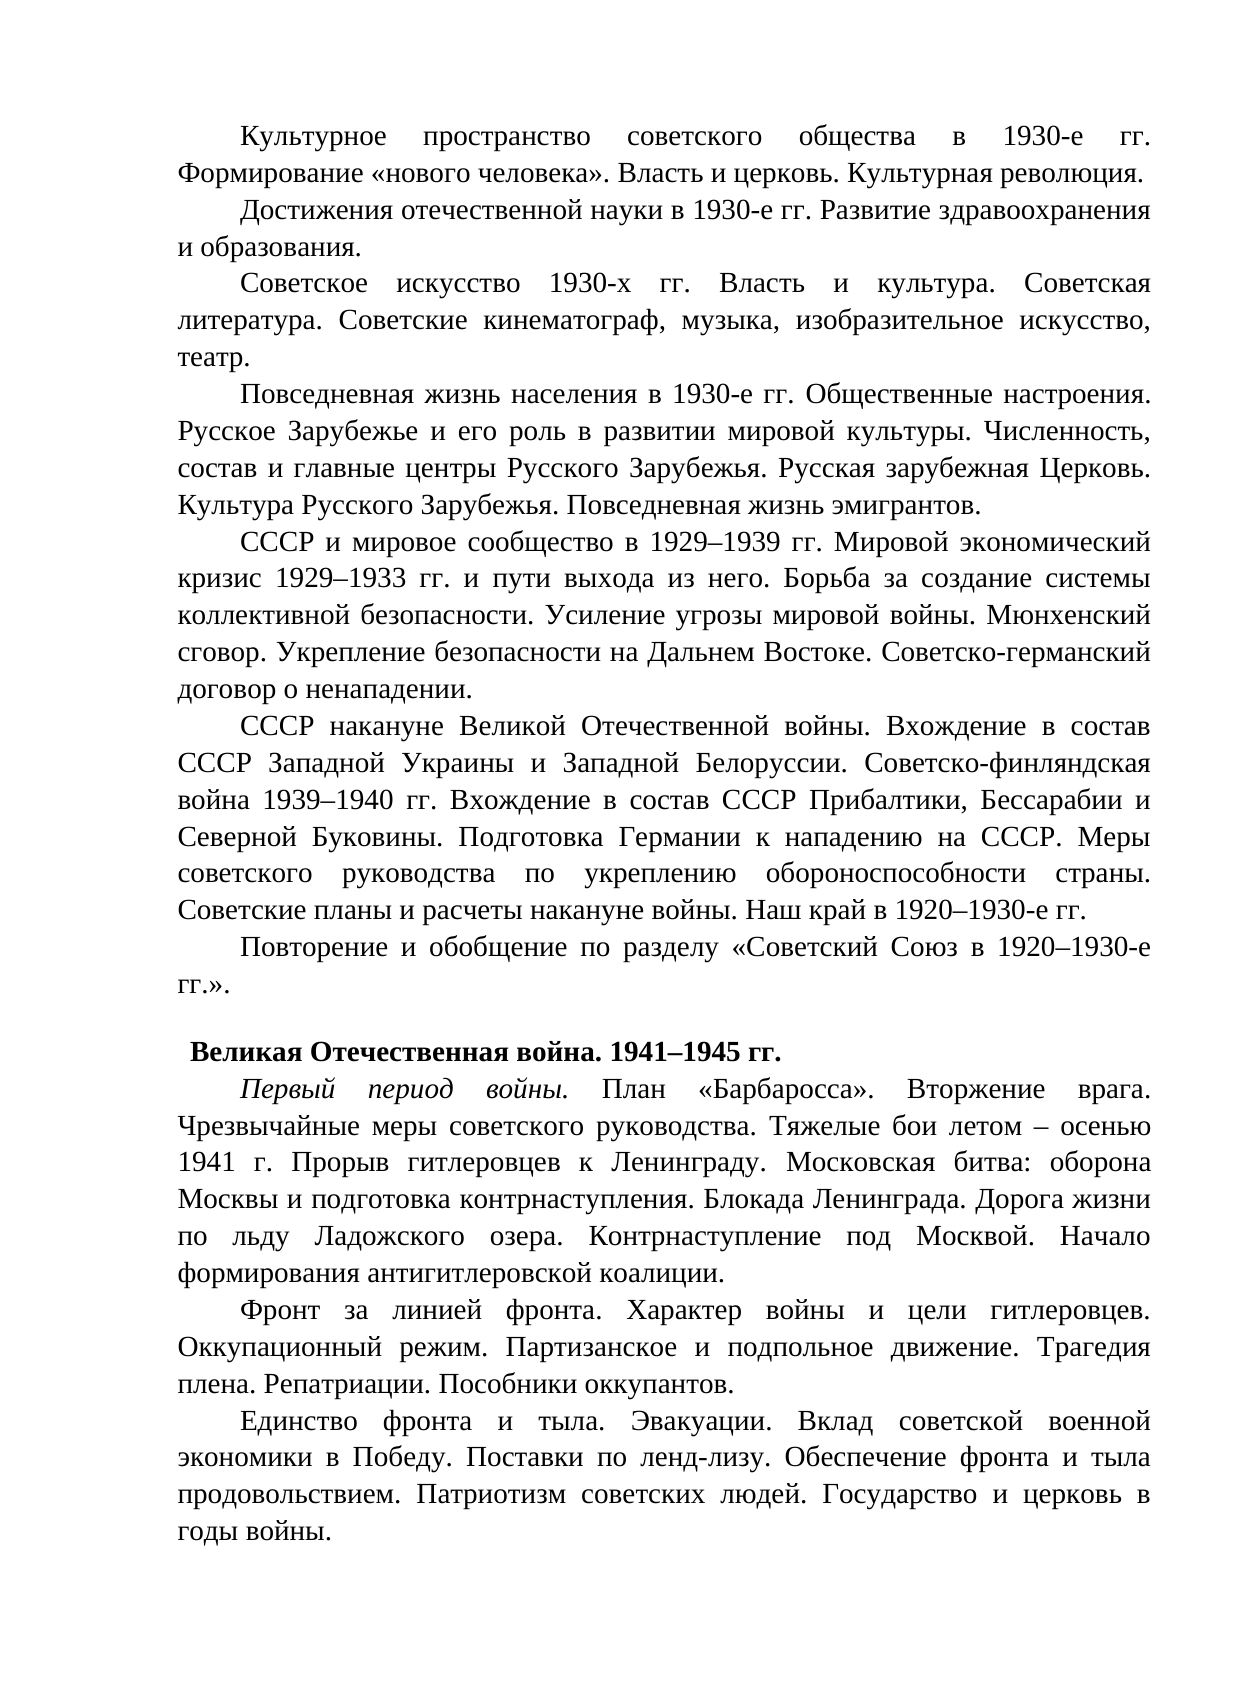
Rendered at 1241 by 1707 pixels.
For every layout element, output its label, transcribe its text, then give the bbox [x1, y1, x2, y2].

text Культурное пространство советского общества в 1930-е гг. Формирование «нового человека». Власть и церковь. Культурная революция. [177, 118, 1152, 188]
text Единство фронта и тыла. Эвакуации. Вклад советской военной экономики в Победу. Поставки по ленд-лизу. Обеспечение фронта и тыла продовольствием. Патриотизм советских людей. Государство и церковь в годы войны. [177, 1403, 1152, 1547]
text Повседневная жизнь населения в 1930-е гг. Общественные настроения. Русское Зарубежье и его роль в развитии мировой культуры. Численность, состав и главные центры Русского Зарубежья. Русская зарубежная Церковь. Культура Русского Зарубежья. Повседневная жизнь эмигрантов. [177, 376, 1152, 520]
text Первый период войны. План «Барбаросса». Вторжение врага. Чрезвычайные меры советского руководства. Тяжелые бои летом – осенью 1941 г. Прорыв гитлеровцев к Ленинграду. Московская битва: оборона Москвы и подготовка контрнаступления. Блокада Ленинграда. Дорога жизни по льду Ладожского озера. Контрнаступление под Москвой. Начало формирования антигитлеровской коалиции. [177, 1071, 1152, 1289]
text Повторение и обобщение по разделу «Советский Союз в 1920–1930-е гг.». [177, 929, 1152, 1000]
text СССР накануне Великой Отечественной войны. Вхождение в состав СССР Западной Украины и Западной Белоруссии. Советско-финляндская война 1939–1940 гг. Вхождение в состав СССР Прибалтики, Бессарабии и Северной Буковины. Подготовка Германии к нападению на СССР. Меры советского руководства по укреплению обороноспособности страны. Советские планы и расчеты накануне войны. Наш край в 1920–1930-е гг. [177, 708, 1152, 926]
text Фронт за линией фронта. Характер войны и цели гитлеровцев. Оккупационный режим. Партизанское и подпольное движение. Трагедия плена. Репатриации. Пособники оккупантов. [177, 1292, 1152, 1399]
text СССР и мировое сообщество в 1929–1939 гг. Мировой экономический кризис 1929–1933 гг. и пути выхода из него. Борьба за создание системы коллективной безопасности. Усиление угрозы мировой войны. Мюнхенский сговор. Укрепление безопасности на Дальнем Востоке. Советско-германский договор о ненападении. [177, 524, 1152, 705]
text Достижения отечественной науки в 1930-е гг. Развитие здравоохранения и образования. [177, 192, 1152, 262]
text Великая Отечественная война. 1941–1945 гг. [190, 1034, 1152, 1067]
text Советское искусство 1930-х гг. Власть и культура. Советская литература. Советские кинематограф, музыка, изобразительное искусство, театр. [177, 266, 1152, 373]
